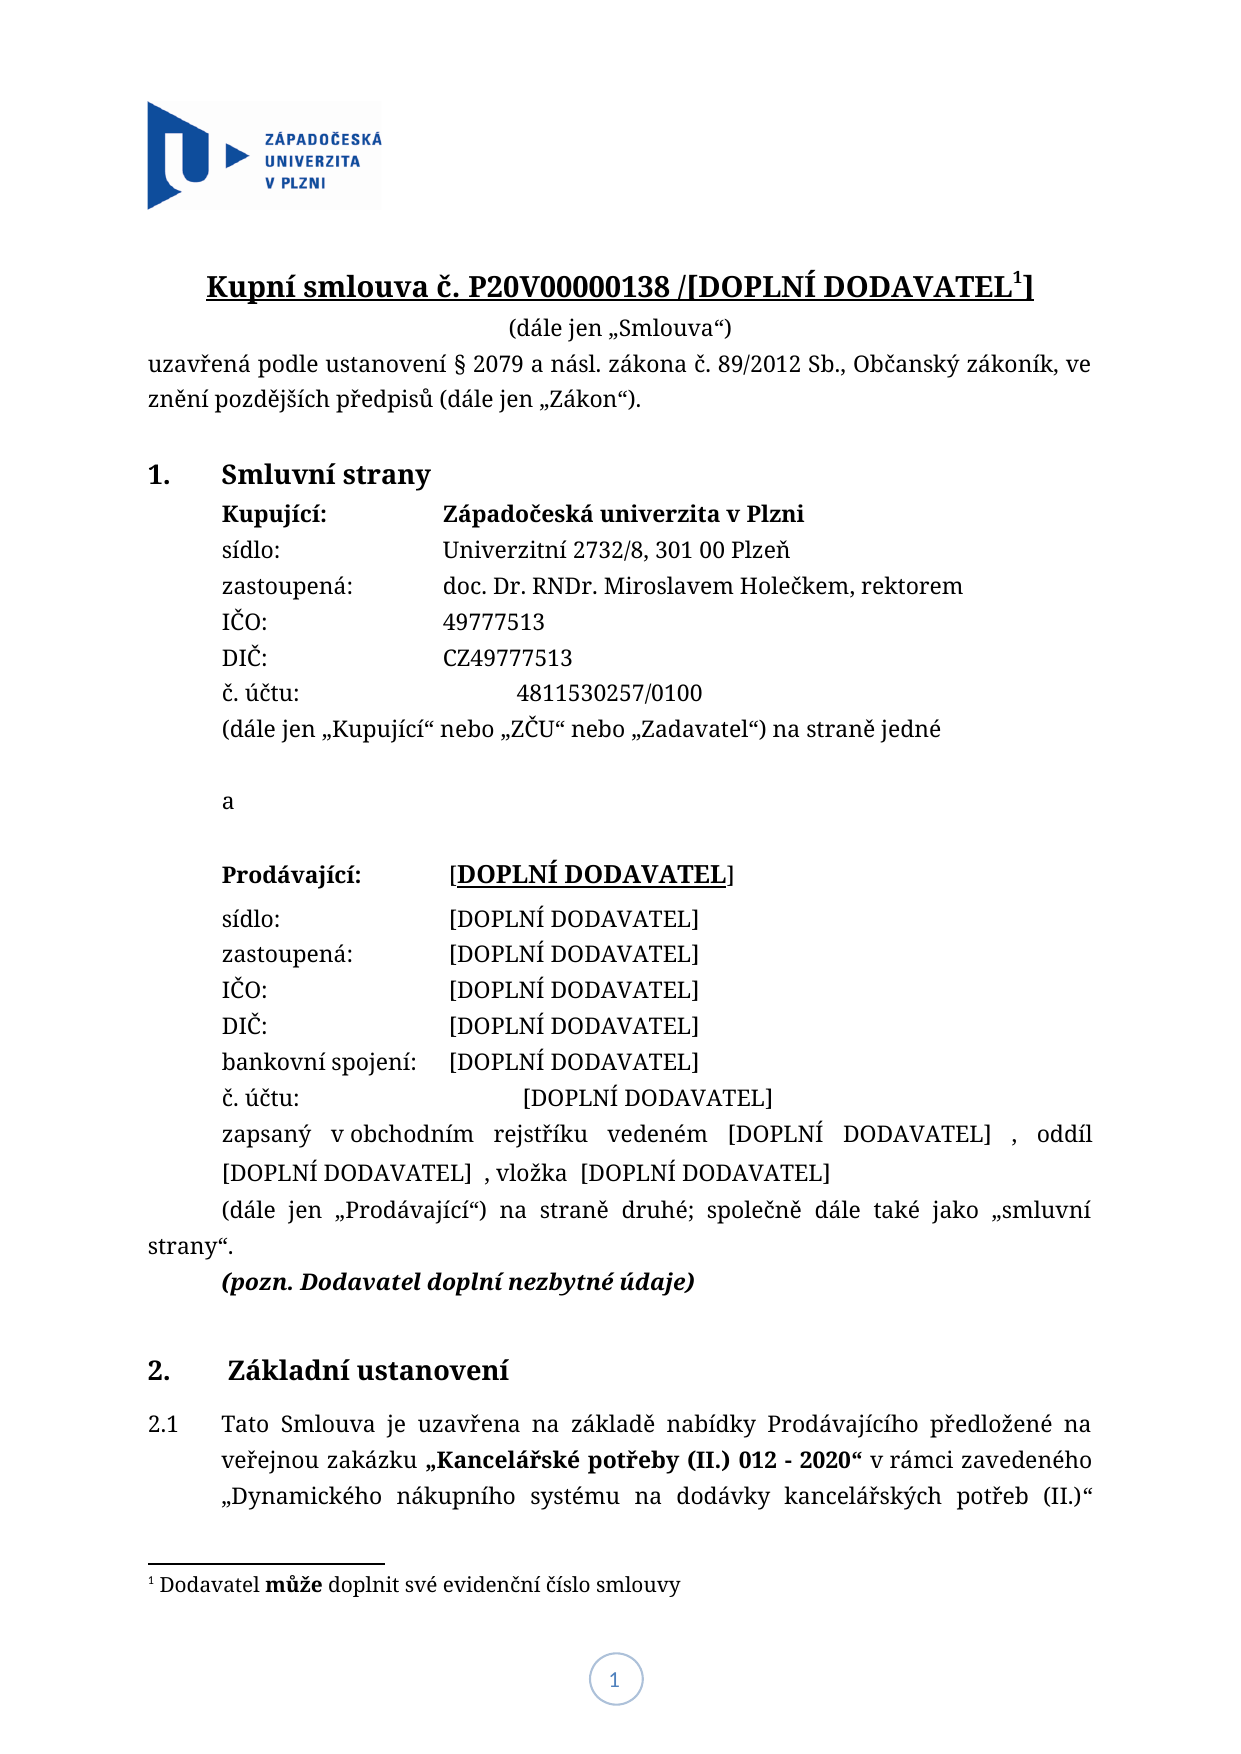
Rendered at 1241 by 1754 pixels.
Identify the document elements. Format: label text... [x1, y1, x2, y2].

text (pozn. Dodavatel doplní nezbytné údaje) [148, 1266, 1092, 1297]
text (dále jen „Smlouva“) [148, 312, 1092, 343]
text Prodávající: [DOPLNÍ DODAVATEL] [148, 857, 1092, 891]
text DIČ: [DOPLNÍ DODAVATEL] [222, 1010, 1092, 1042]
picture [147, 101, 382, 210]
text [148, 1408, 1092, 1512]
text 2. Základní ustanovení [148, 1351, 1092, 1388]
text uzavřená podle ustanovení § 2079 a násl. zákona č. 89/2012 Sb., Občanský zákoník, ve znění pozdějších předpisů (dále jen „Zákon“). [148, 347, 1092, 415]
text a [222, 785, 1092, 816]
text Kupující: Západočeská univerzita v Plzni [222, 498, 1092, 529]
text zapsaný v obchodním rejstříku vedeném [DOPLNÍ DODAVATEL] , oddíl [DOPLNÍ DODAVATEL] , vložka [DOPLNÍ DODAVATEL] [222, 1118, 1092, 1188]
text IČO: 49777513 [222, 606, 1092, 637]
text č. účtu: [DOPLNÍ DODAVATEL] [222, 1082, 1092, 1113]
text č. účtu: 4811530257/0100 [222, 677, 1092, 709]
text sídlo: [DOPLNÍ DODAVATEL] [222, 902, 1092, 934]
text 1. Smluvní strany [148, 455, 1092, 492]
text bankovní spojení: [DOPLNÍ DODAVATEL] [148, 1046, 1092, 1077]
text DIČ: CZ49777513 [222, 641, 1092, 673]
text IČO: [DOPLNÍ DODAVATEL] [222, 974, 1092, 1006]
text (dále jen „Prodávající“) na straně druhé; společně dále také jako „smluvní strany“. [148, 1194, 1092, 1261]
text sídlo: Univerzitní 2732/8, 301 00 Plzeň [222, 534, 1092, 565]
text Kupní smlouva č. P20V00000138 /[DOPLNÍ DODAVATEL] [148, 266, 1092, 306]
text zastoupená: doc. Dr. RNDr. Miroslavem Holečkem, rektorem [222, 569, 1092, 601]
text zastoupená: [DOPLNÍ DODAVATEL] [222, 938, 1092, 970]
text (dále jen „Kupující“ nebo „ZČU“ nebo „Zadavatel“) na straně jedné [222, 713, 1092, 744]
